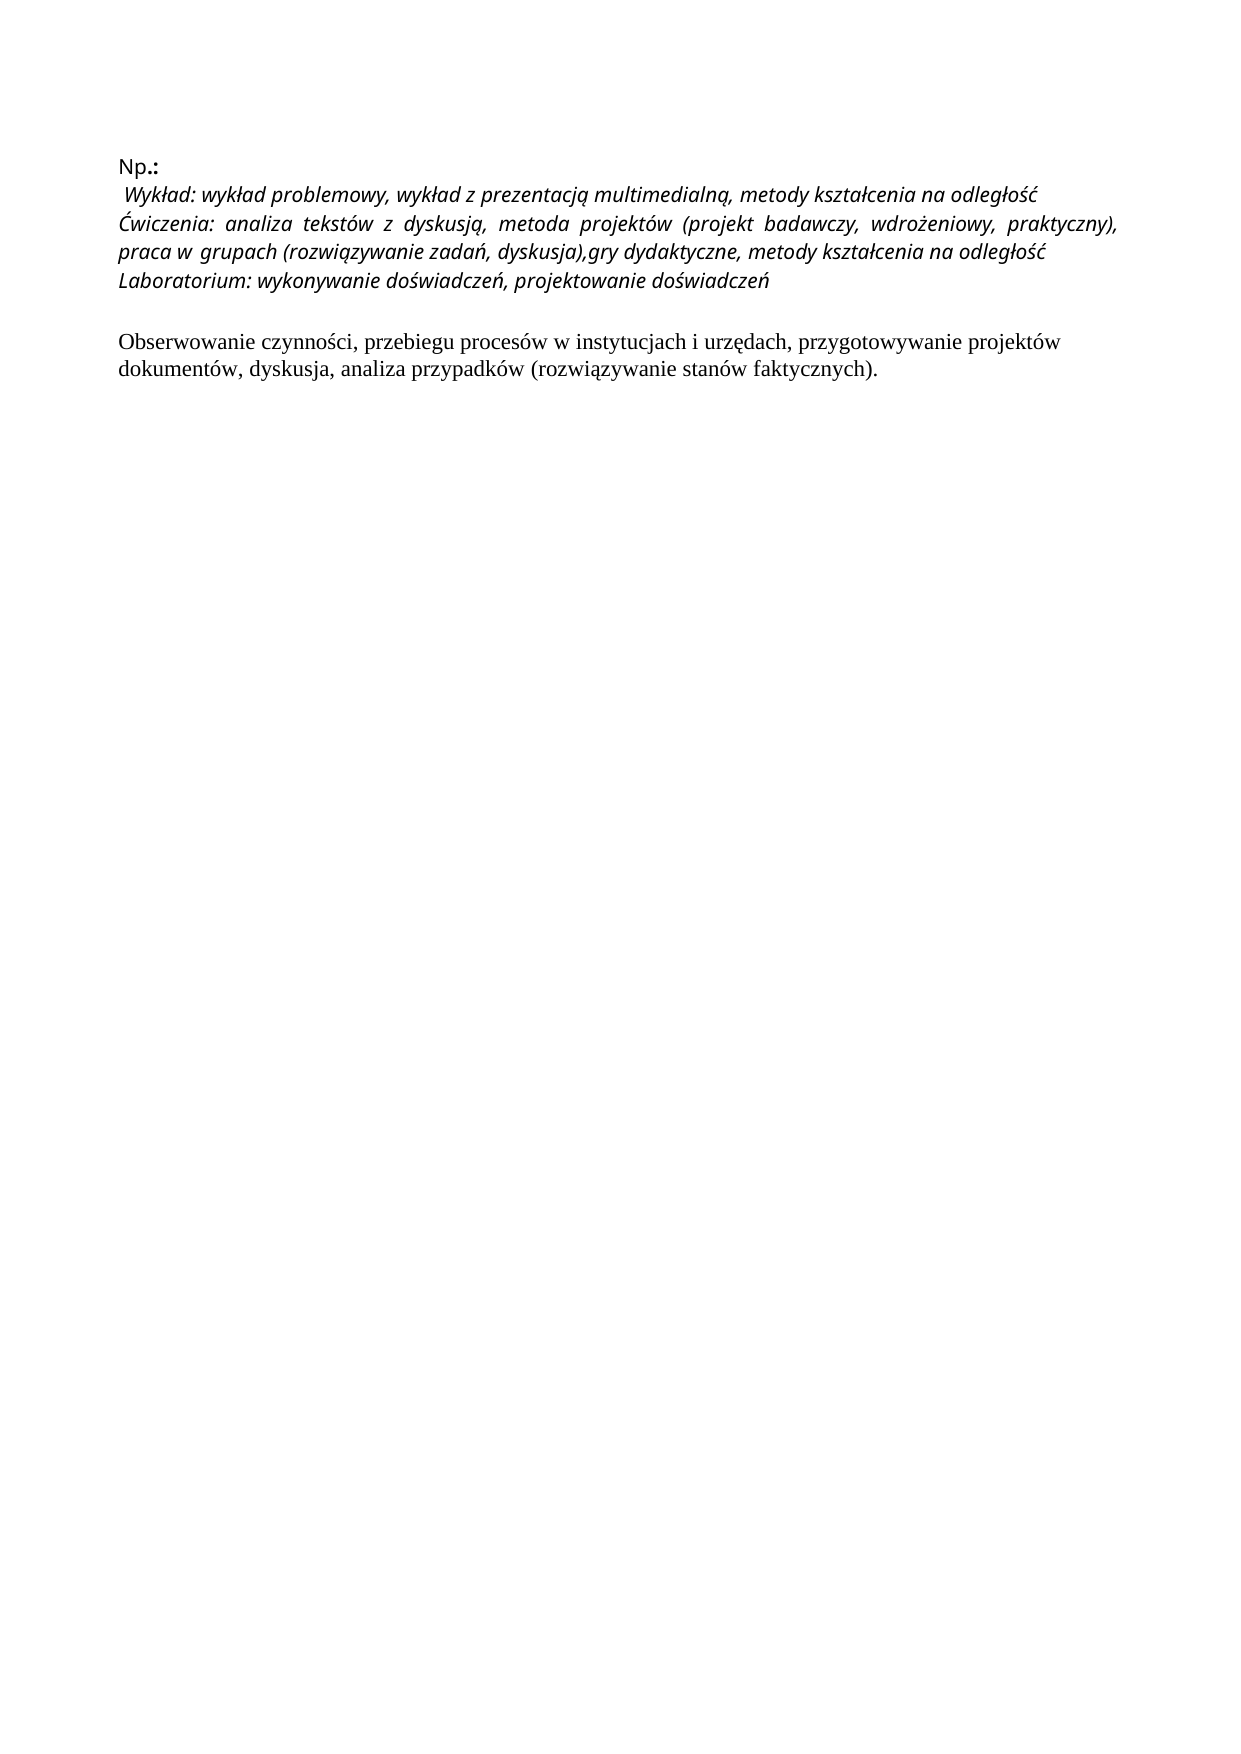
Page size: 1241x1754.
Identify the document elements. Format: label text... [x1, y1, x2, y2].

text Np.: [118, 152, 1122, 181]
text Obserwowanie czynności, przebiegu procesów w instytucjach i urzędach, przygotowywanie projektów dokumentów, dyskusja, analiza przypadków (rozwiązywanie stanów faktycznych). [118, 328, 1122, 381]
text Wykład: wykład problemowy, wykład z prezentacją multimedialną, metody kształcenia na odległość [118, 181, 1122, 209]
text Ćwiczenia: analiza tekstów z dyskusją, metoda projektów (projekt badawczy, wdrożeniowy, praktyczny), praca w grupach (rozwiązywanie zadań, dyskusja),gry dydaktyczne, metody kształcenia na odległość [118, 209, 1122, 266]
text Laboratorium: wykonywanie doświadczeń, projektowanie doświadczeń [118, 266, 1122, 294]
